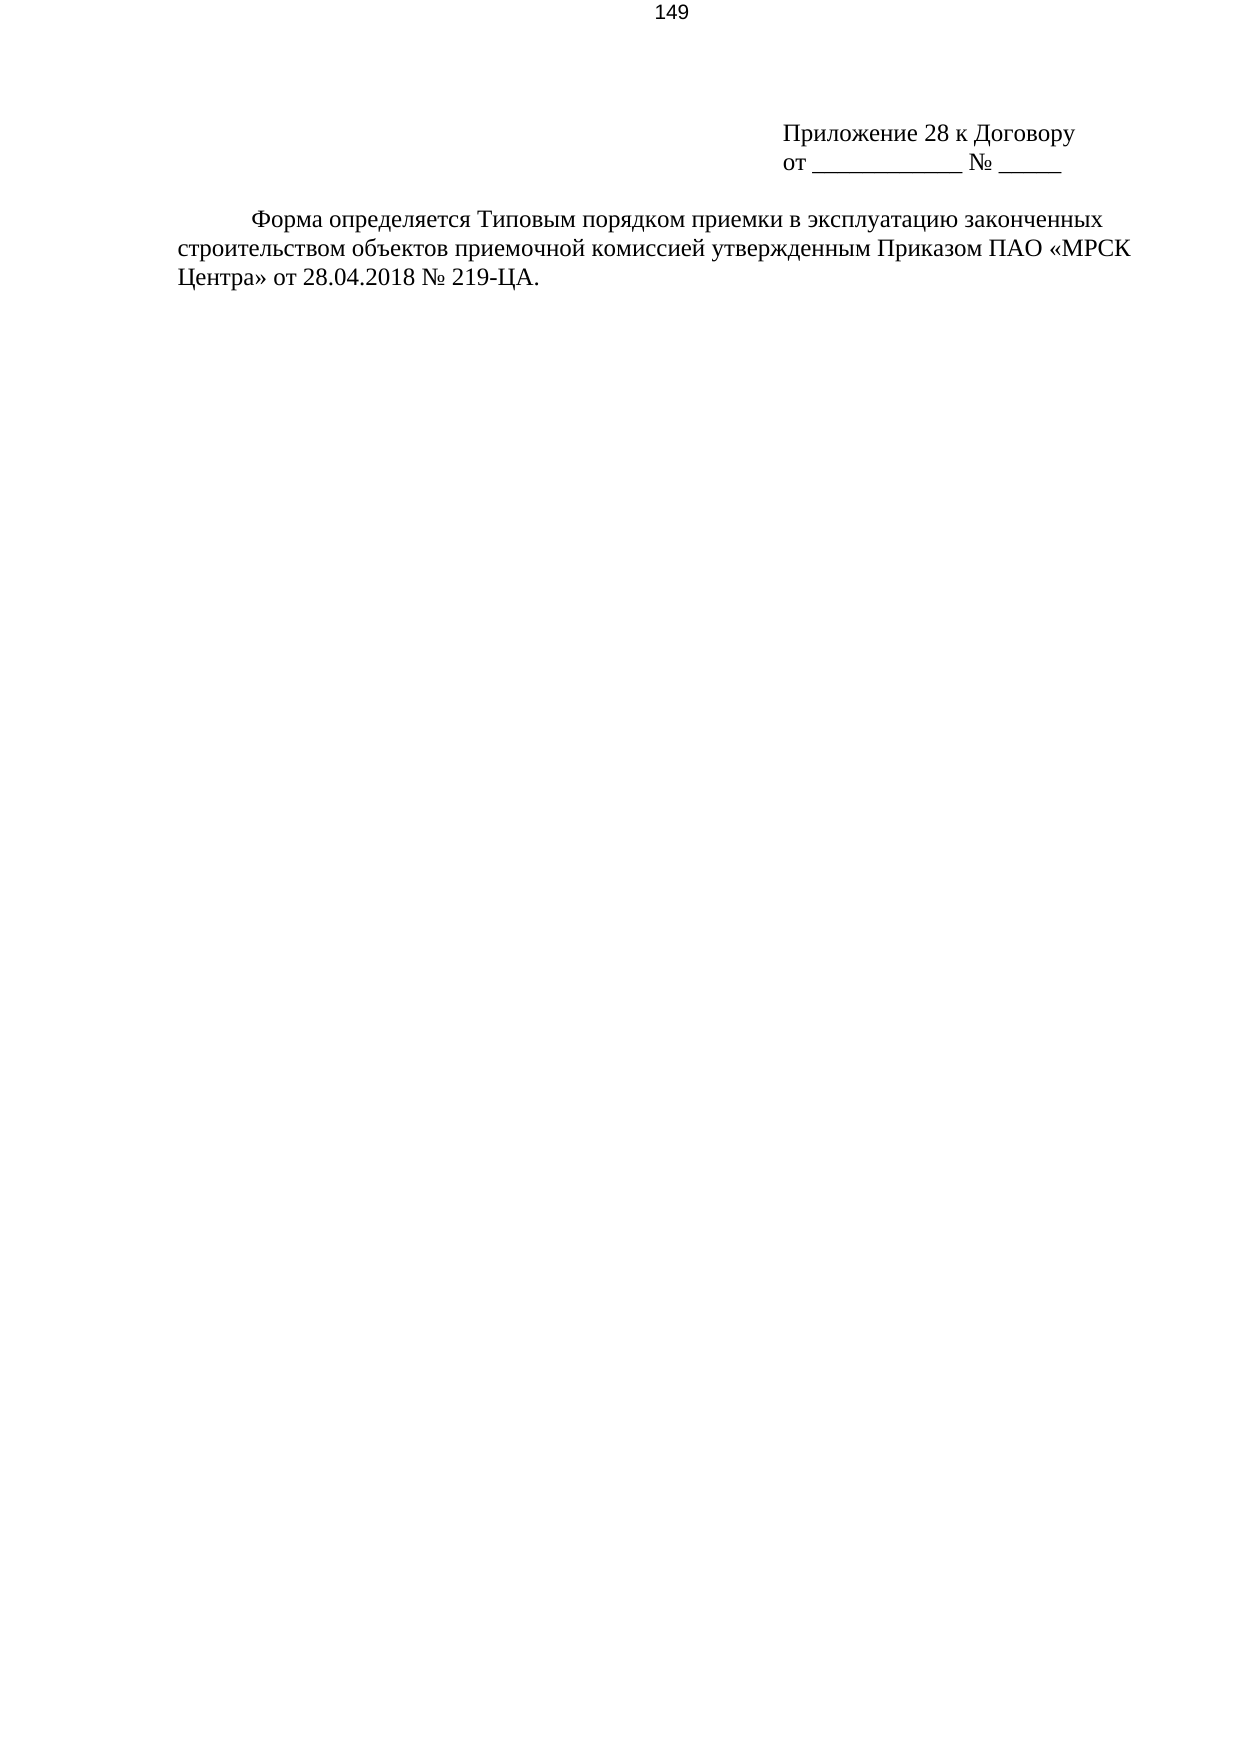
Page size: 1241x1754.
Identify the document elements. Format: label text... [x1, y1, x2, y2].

text от ____________ № _____ [783, 147, 1166, 176]
text Приложение 28 к Договору [783, 118, 1166, 147]
text Форма определяется Типовым порядком приемки в эксплуатацию законченных строительством объектов приемочной комиссией утвержденным Приказом ПАО «МРСК Центра» от 28.04.2018 № 219-ЦА. [177, 204, 1166, 291]
